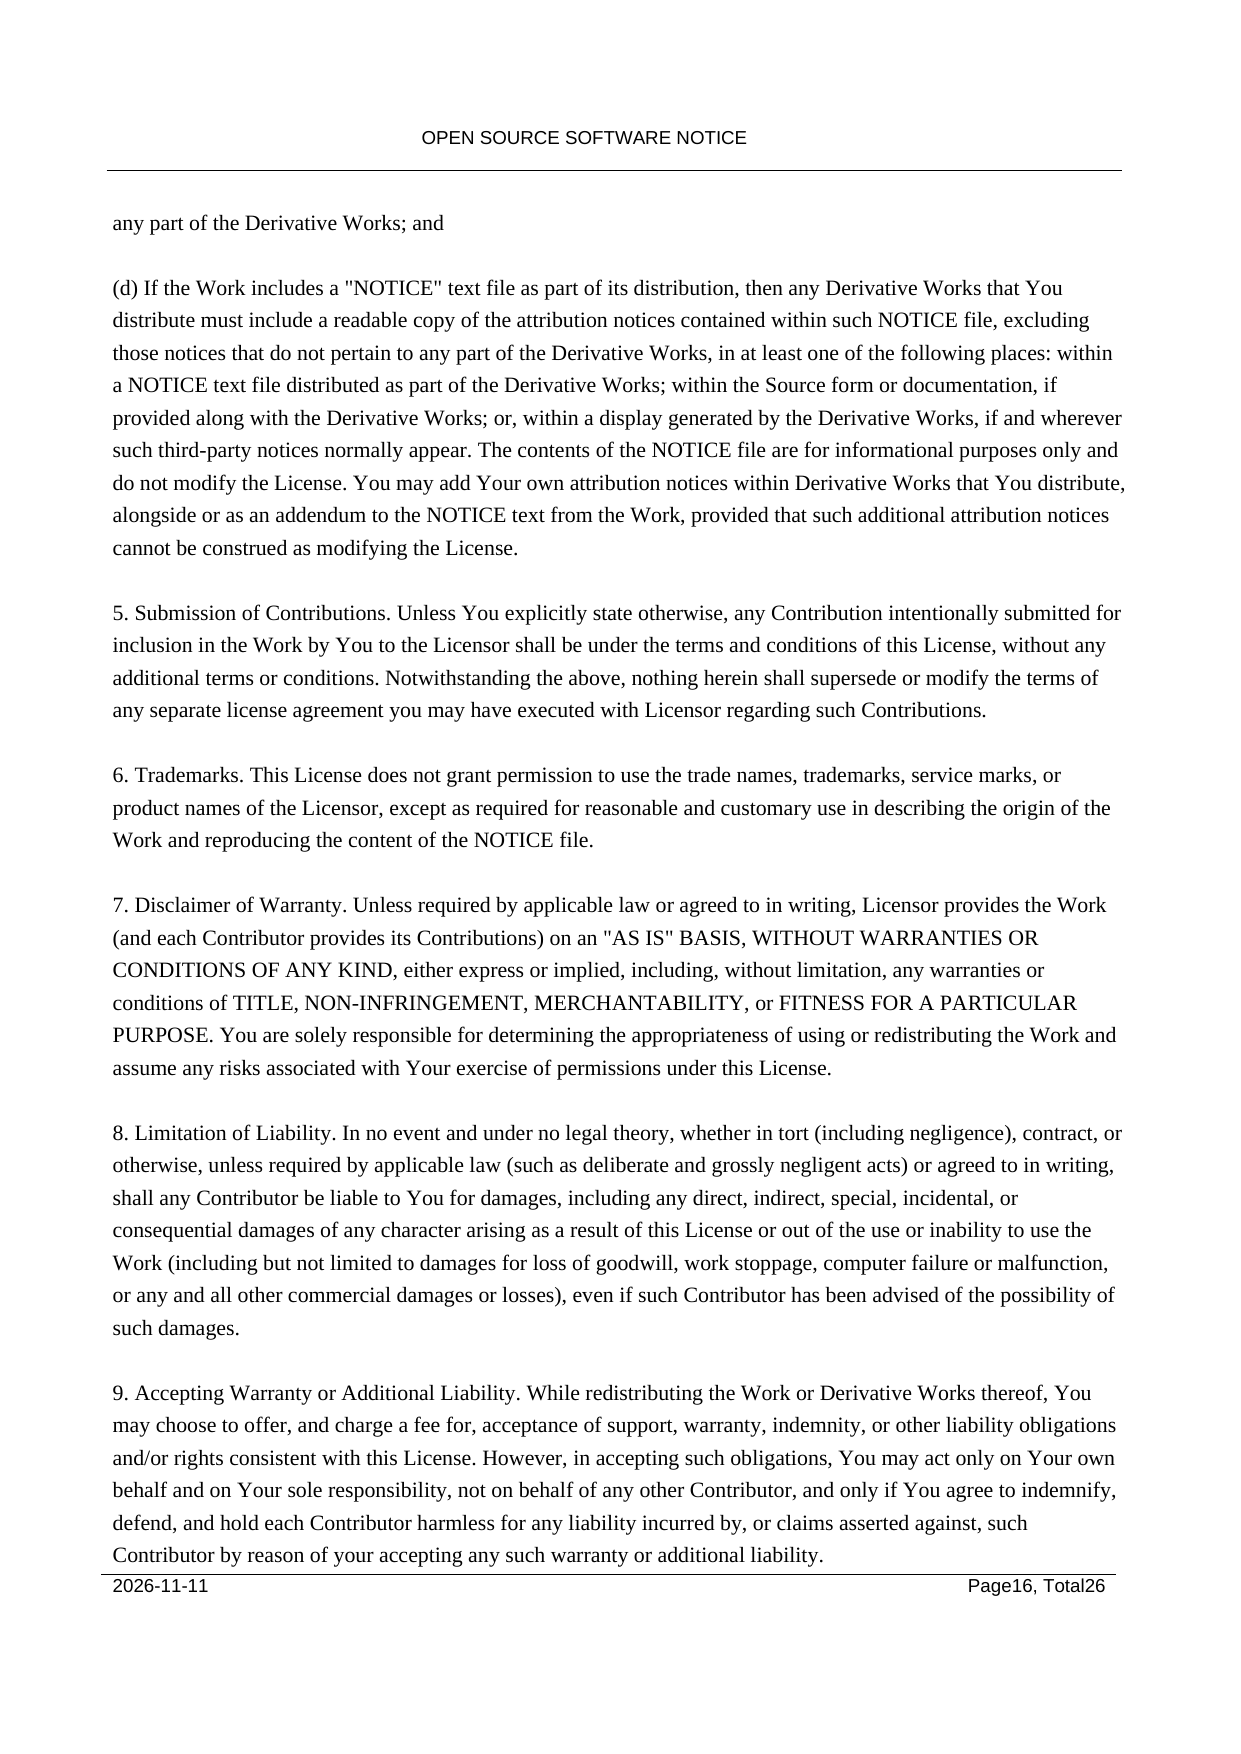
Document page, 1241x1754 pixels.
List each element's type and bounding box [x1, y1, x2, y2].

text [112, 206, 1128, 1571]
